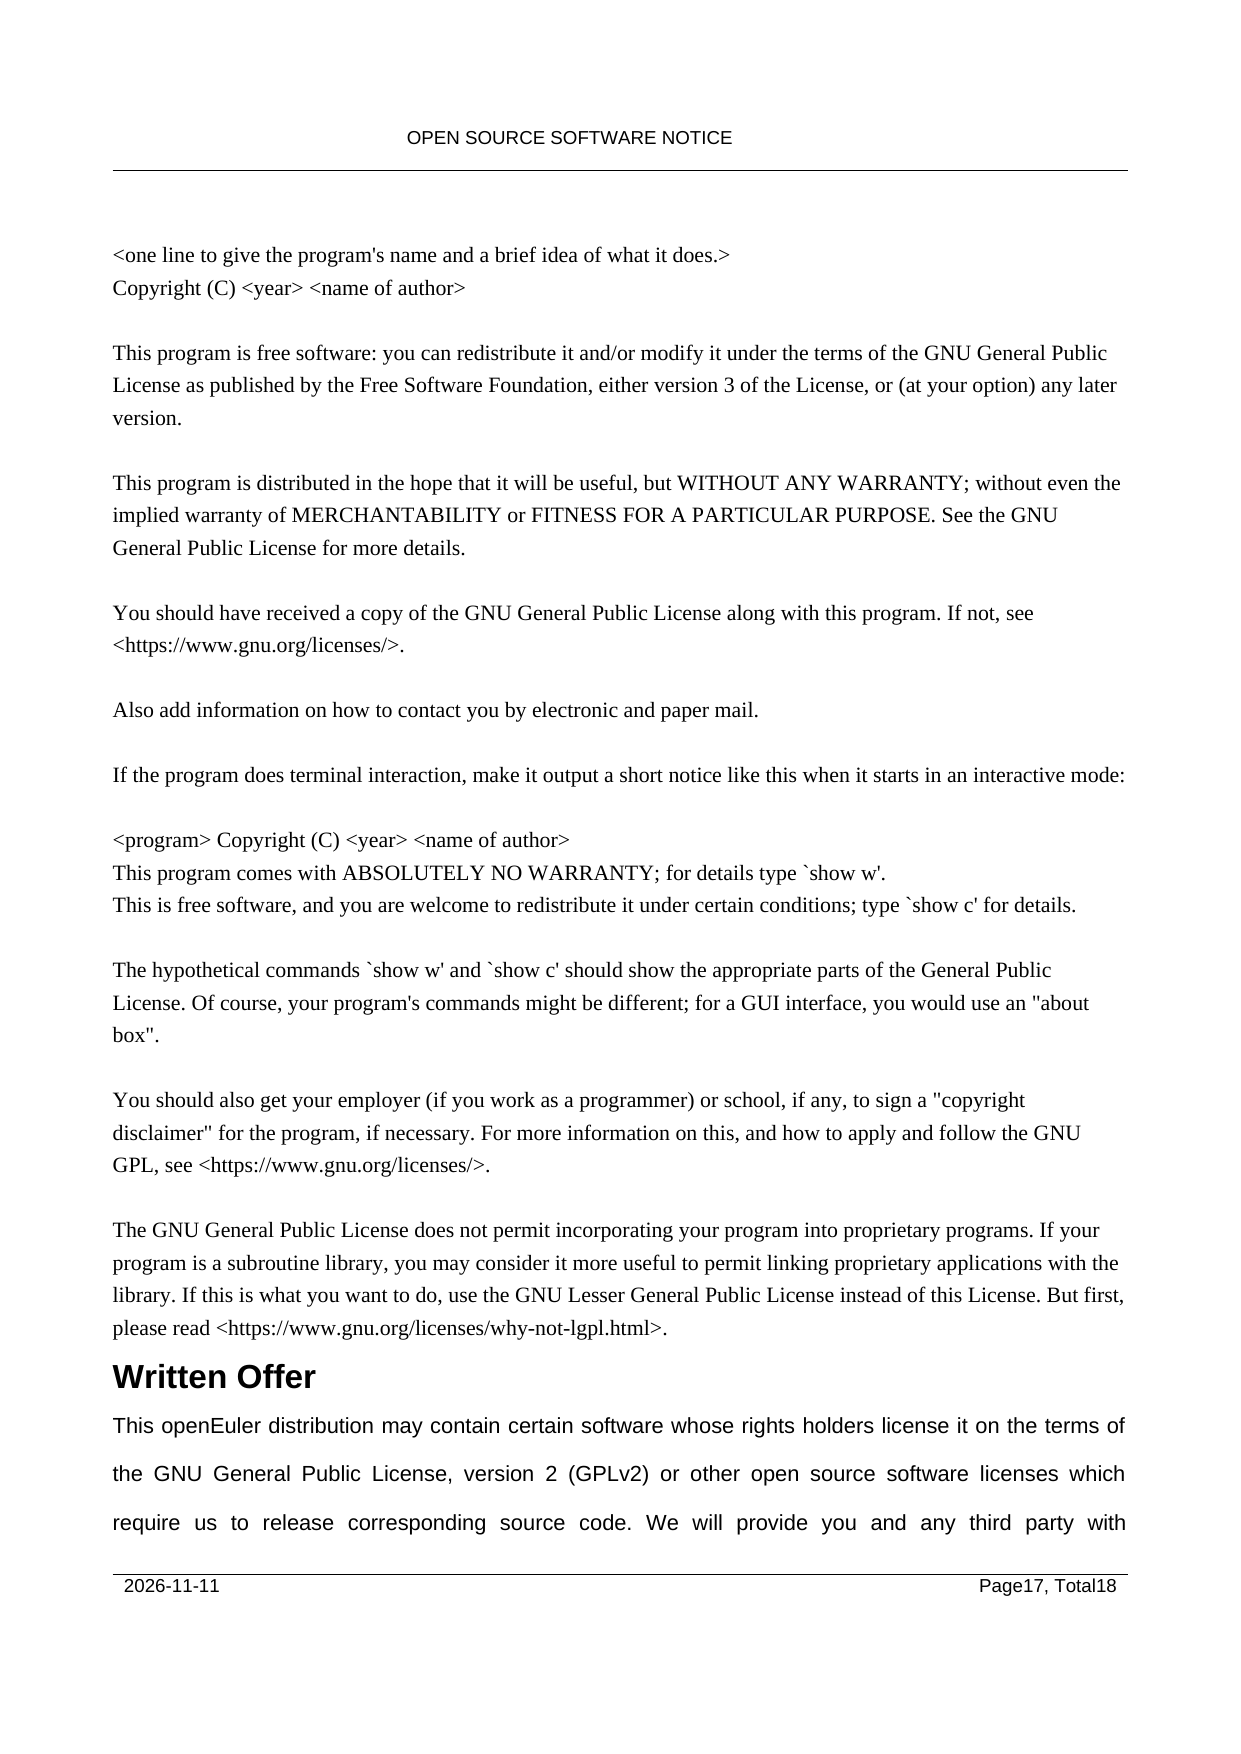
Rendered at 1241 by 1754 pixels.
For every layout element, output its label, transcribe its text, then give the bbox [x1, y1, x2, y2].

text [112, 206, 1128, 1344]
text Written Offer [112, 1344, 1128, 1409]
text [112, 1409, 1128, 1539]
